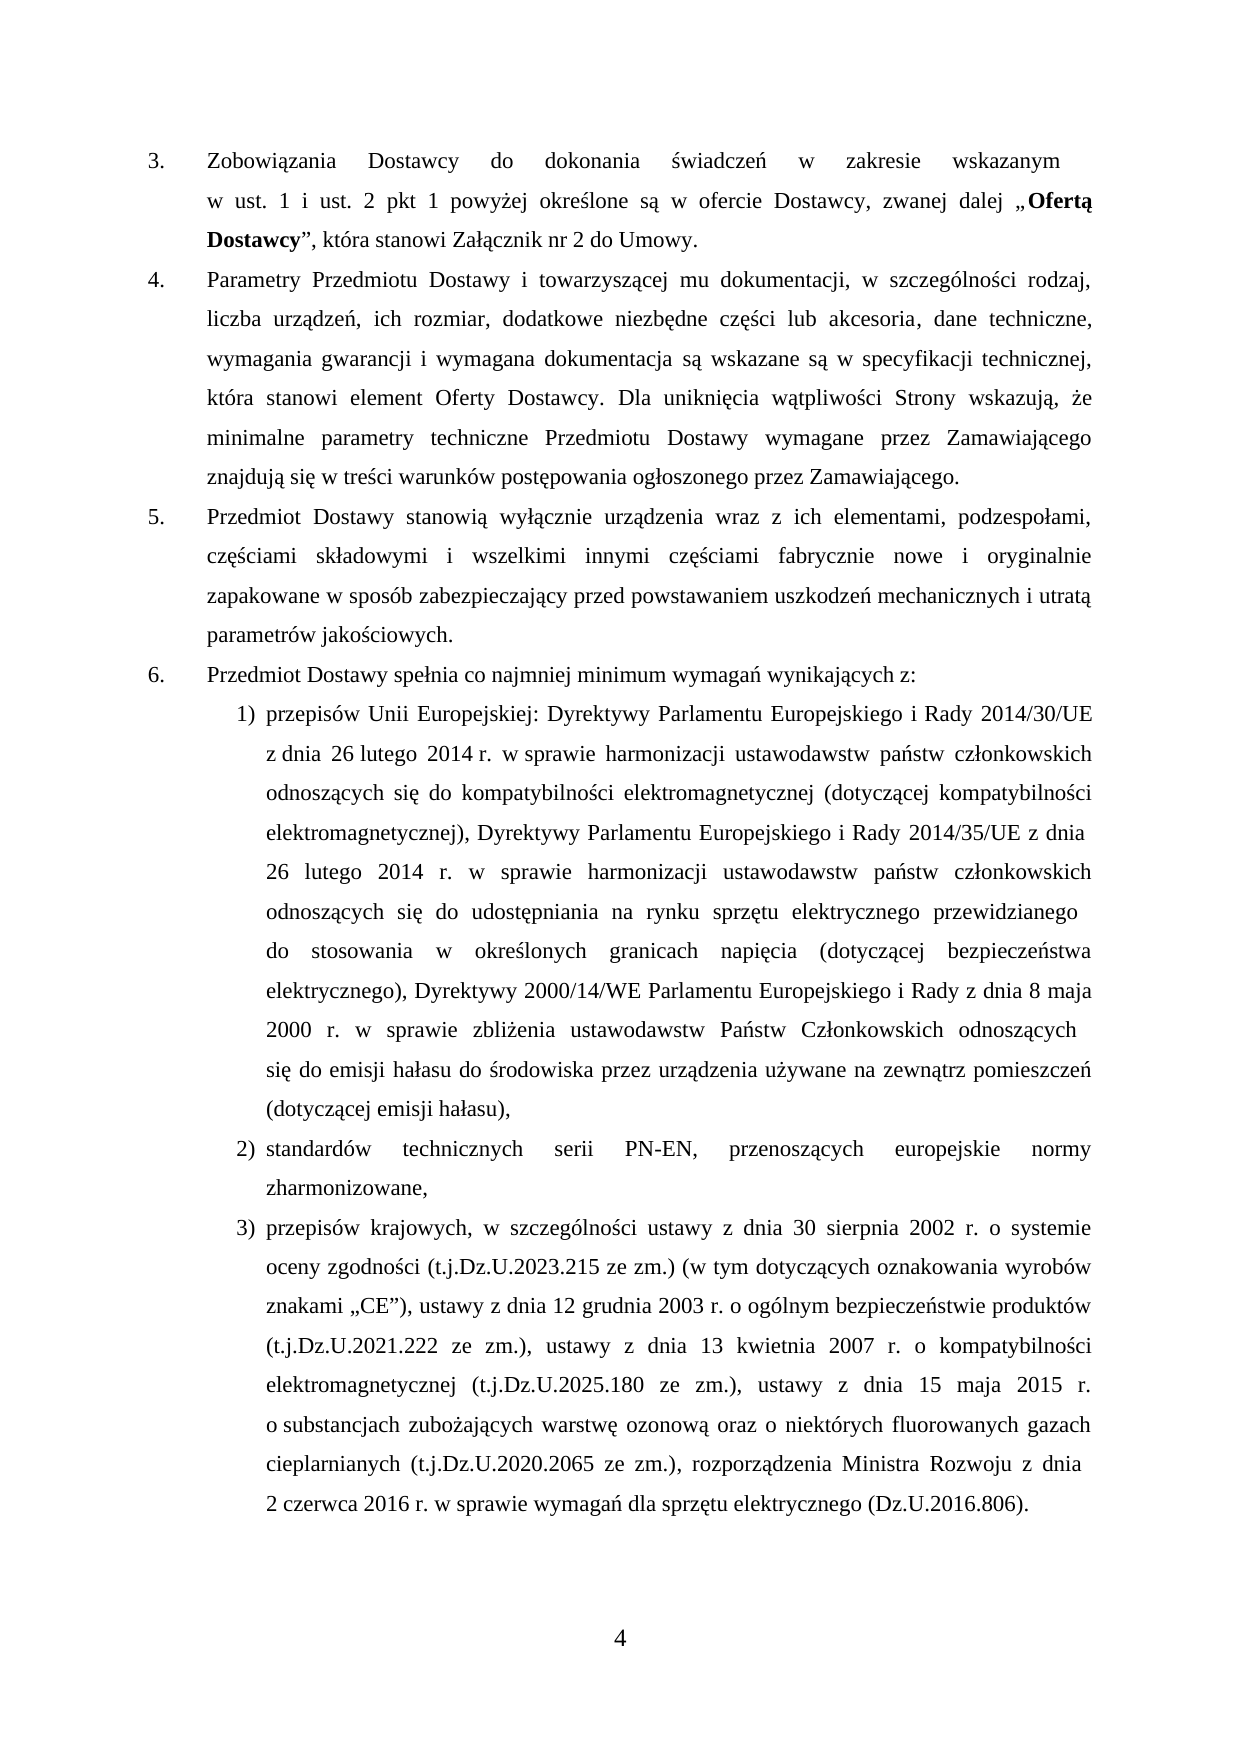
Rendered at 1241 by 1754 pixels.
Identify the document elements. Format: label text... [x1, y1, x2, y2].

text 5. Przedmiot Dostawy stanowią wyłącznie urządzenia wraz z ich elementami, podzespołami, częściami składowymi i wszelkimi innymi częściami fabrycznie nowe i oryginalnie zapakowane w sposób zabezpieczający przed powstawaniem uszkodzeń mechanicznych i utratą parametrów jakościowych. [148, 503, 1093, 648]
text 4. Parametry Przedmiotu Dostawy i towarzyszącej mu dokumentacji, w szczególności rodzaj, liczba urządzeń, ich rozmiar, dodatkowe niezbędne części lub akcesoria, dane techniczne, wymagania gwarancji i wymagana dokumentacja są wskazane są w specyfikacji technicznej, która stanowi element Oferty Dostawcy. Dla uniknięcia wątpliwości Strony wskazują, że minimalne parametry techniczne Przedmiotu Dostawy wymagane przez Zamawiającego znajdują się w treści warunków postępowania ogłoszonego przez Zamawiającego. [148, 266, 1093, 490]
text 3) przepisów krajowych, w szczególności ustawy z dnia 30 sierpnia 2002 r. o systemie oceny zgodności (t.j.Dz.U.2023.215 ze zm.) (w tym dotyczących oznakowania wyrobów znakami „CE”), ustawy z dnia 12 grudnia 2003 r. o ogólnym bezpieczeństwie produktów (t.j.Dz.U.2021.222 ze zm.), ustawy z dnia 13 kwietnia 2007 r. o kompatybilności elektromagnetycznej (t.j.Dz.U.2025.180 ze zm.), ustawy z dnia 15 maja 2015 r. o substancjach zubożających warstwę ozonową oraz o niektórych fluorowanych gazach cieplarnianych (t.j.Dz.U.2020.2065 ze zm.), rozporządzenia Ministra Rozwoju z dnia 2 czerwca 2016 r. w sprawie wymagań dla sprzętu elektrycznego (Dz.U.2016.806). [236, 1213, 1093, 1516]
text 6. Przedmiot Dostawy spełnia co najmniej minimum wymagań wynikających z: [148, 661, 1093, 687]
text 1) przepisów Unii Europejskiej: Dyrektywy Parlamentu Europejskiego i Rady 2014/30/UE z dnia 26 lutego 2014 r. w sprawie harmonizacji ustawodawstw państw członkowskich odnoszących się do kompatybilności elektromagnetycznej (dotyczącej kompatybilności elektromagnetycznej), Dyrektywy Parlamentu Europejskiego i Rady 2014/35/UE z dnia 26 lutego 2014 r. w sprawie harmonizacji ustawodawstw państw członkowskich odnoszących się do udostępniania na rynku sprzętu elektrycznego przewidzianego do stosowania w określonych granicach napięcia (dotyczącej bezpieczeństwa elektrycznego), Dyrektywy 2000/14/WE Parlamentu Europejskiego i Rady z dnia 8 maja 2000 r. w sprawie zbliżenia ustawodawstw Państw Członkowskich odnoszących się do emisji hałasu do środowiska przez urządzenia używane na zewnątrz pomieszczeń (dotyczącej emisji hałasu), [236, 700, 1093, 1121]
text 3. Zobowiązania Dostawcy do dokonania świadczeń w zakresie wskazanym w ust. 1 i ust. 2 pkt 1 powyżej określone są w ofercie Dostawcy, zwanej dalej „Ofertą Dostawcy”, która stanowi Załącznik nr 2 do Umowy. [148, 148, 1093, 253]
text 2) standardów technicznych serii PN-EN, przenoszących europejskie normy zharmonizowane, [236, 1134, 1093, 1200]
